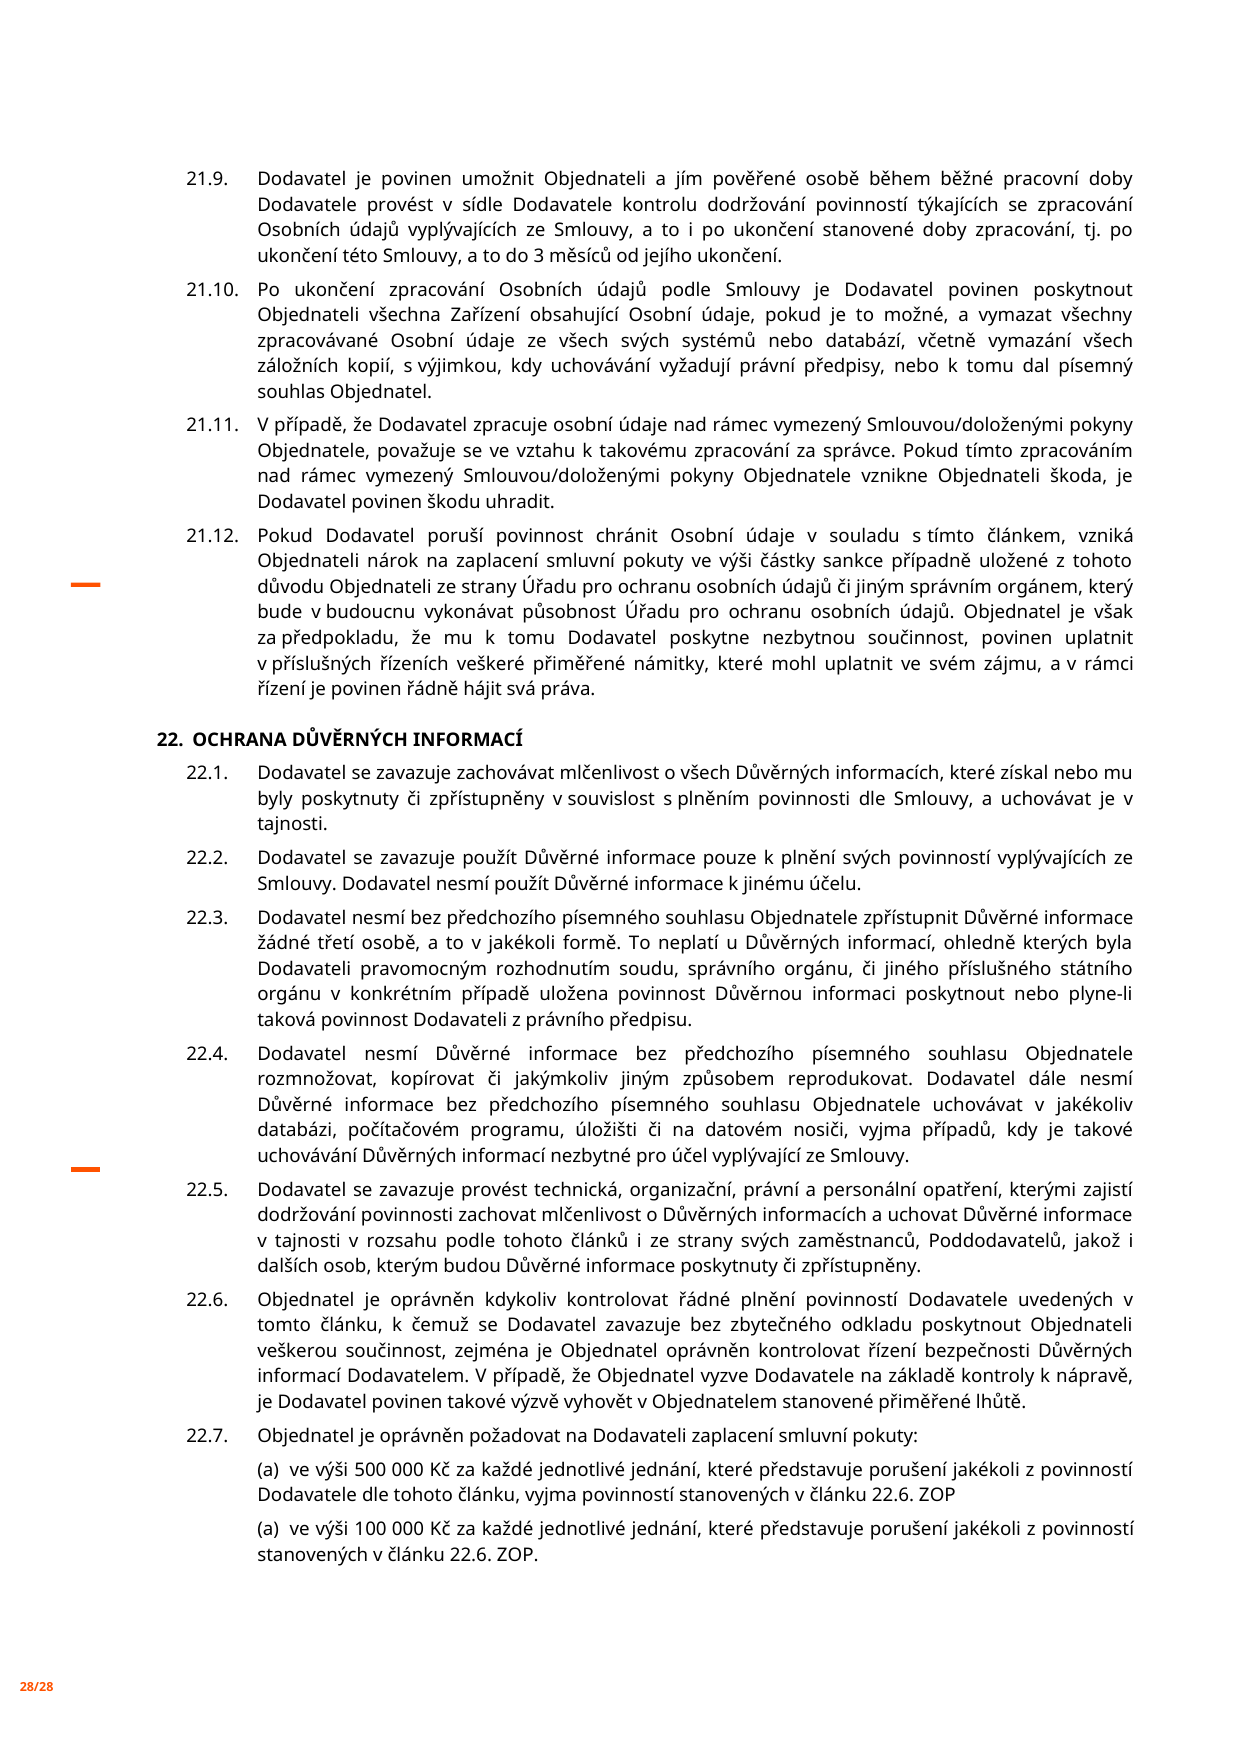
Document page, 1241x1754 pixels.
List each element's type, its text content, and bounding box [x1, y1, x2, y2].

text Dodavatel je povinen umožnit Objednateli a jím pověřené osobě během běžné pracovní doby Dodavatele provést v sídle Dodavatele kontrolu dodržování povinností týkajících se zpracování Osobních údajů vyplývajících ze Smlouvy, a to i po ukončení stanovené doby zpracování, tj. po ukončení této Smlouvy, a to do 3 měsíců od jejího ukončení. [186, 165, 1134, 267]
list (a) ve výši 100 000 Kč za každé jednotlivé jednání, které představuje porušení jakékoli z povinností stanovených v článku 22.6. ZOP. [257, 1515, 1134, 1566]
text Po ukončení zpracování Osobních údajů podle Smlouvy je Dodavatel povinen poskytnout Objednateli všechna Zařízení obsahující Osobní údaje, pokud je to možné, a vymazat všechny zpracovávané Osobní údaje ze všech svých systémů nebo databází, včetně vymazání všech záložních kopií, s výjimkou, kdy uchovávání vyžadují právní předpisy, nebo k tomu dal písemný souhlas Objednatel. [186, 276, 1134, 403]
text Objednatel je oprávněn požadovat na Dodavateli zaplacení smluvní pokuty: [186, 1422, 1134, 1448]
text Pokud Dodavatel poruší povinnost chránit Osobní údaje v souladu s tímto článkem, vzniká Objednateli nárok na zaplacení smluvní pokuty ve výši částky sankce případně uložené z tohoto důvodu Objednateli ze strany Úřadu pro ochranu osobních údajů či jiným správním orgánem, který bude v budoucnu vykonávat působnost Úřadu pro ochranu osobních údajů. Objednatel je však za předpokladu, že mu k tomu Dodavatel poskytne nezbytnou součinnost, povinen uplatnit v příslušných řízeních veškeré přiměřené námitky, které mohl uplatnit ve svém zájmu, a v rámci řízení je povinen řádně hájit svá práva. [186, 522, 1134, 701]
list (a) ve výši 500 000 Kč za každé jednotlivé jednání, které představuje porušení jakékoli z povinností Dodavatele dle tohoto článku, vyjma povinností stanovených v článku 22.6. ZOP [257, 1456, 1134, 1507]
text V případě, že Dodavatel zpracuje osobní údaje nad rámec vymezený Smlouvou/doloženými pokyny Objednatele, považuje se ve vztahu k takovému zpracování za správce. Pokud tímto zpracováním nad rámec vymezený Smlouvou/doloženými pokyny Objednatele vznikne Objednateli škoda, je Dodavatel povinen škodu uhradit. [186, 412, 1134, 514]
text Dodavatel nesmí Důvěrné informace bez předchozího písemného souhlasu Objednatele rozmnožovat, kopírovat či jakýmkoliv jiným způsobem reprodukovat. Dodavatel dále nesmí Důvěrné informace bez předchozího písemného souhlasu Objednatele uchovávat v jakékoliv databázi, počítačovém programu, úložišti či na datovém nosiči, vyjma případů, kdy je takové uchovávání Důvěrných informací nezbytné pro účel vyplývající ze Smlouvy. [186, 1040, 1134, 1167]
text Dodavatel nesmí bez předchozího písemného souhlasu Objednatele zpřístupnit Důvěrné informace žádné třetí osobě, a to v jakékoli formě. To neplatí u Důvěrných informací, ohledně kterých byla Dodavateli pravomocným rozhodnutím soudu, správního orgánu, či jiného příslušného státního orgánu v konkrétním případě uložena povinnost Důvěrnou informaci poskytnout nebo plyne-li taková povinnost Dodavateli z právního předpisu. [186, 904, 1134, 1032]
text Objednatel je oprávněn kdykoliv kontrolovat řádné plnění povinností Dodavatele uvedených v tomto článku, k čemuž se Dodavatel zavazuje bez zbytečného odkladu poskytnout Objednateli veškerou součinnost, zejména je Objednatel oprávněn kontrolovat řízení bezpečnosti Důvěrných informací Dodavatelem. V případě, že Objednatel vyzve Dodavatele na základě kontroly k nápravě, je Dodavatel povinen takové výzvě vyhovět v Objednatelem stanovené přiměřené lhůtě. [186, 1286, 1134, 1414]
text Dodavatel se zavazuje provést technická, organizační, právní a personální opatření, kterými zajistí dodržování povinnosti zachovat mlčenlivost o Důvěrných informacích a uchovat Důvěrné informace v tajnosti v rozsahu podle tohoto článků i ze strany svých zaměstnanců, Poddodavatelů, jakož i dalších osob, kterým budou Důvěrné informace poskytnuty či zpřístupněny. [186, 1176, 1134, 1278]
text Dodavatel se zavazuje použít Důvěrné informace pouze k plnění svých povinností vyplývajících ze Smlouvy. Dodavatel nesmí použít Důvěrné informace k jinému účelu. [186, 844, 1134, 896]
text ochrana důvěrných informací [157, 726, 1134, 751]
text Dodavatel se zavazuje zachovávat mlčenlivost o všech Důvěrných informacích, které získal nebo mu byly poskytnuty či zpřístupněny v souvislost s plněním povinnosti dle Smlouvy, a uchovávat je v tajnosti. [186, 760, 1134, 836]
